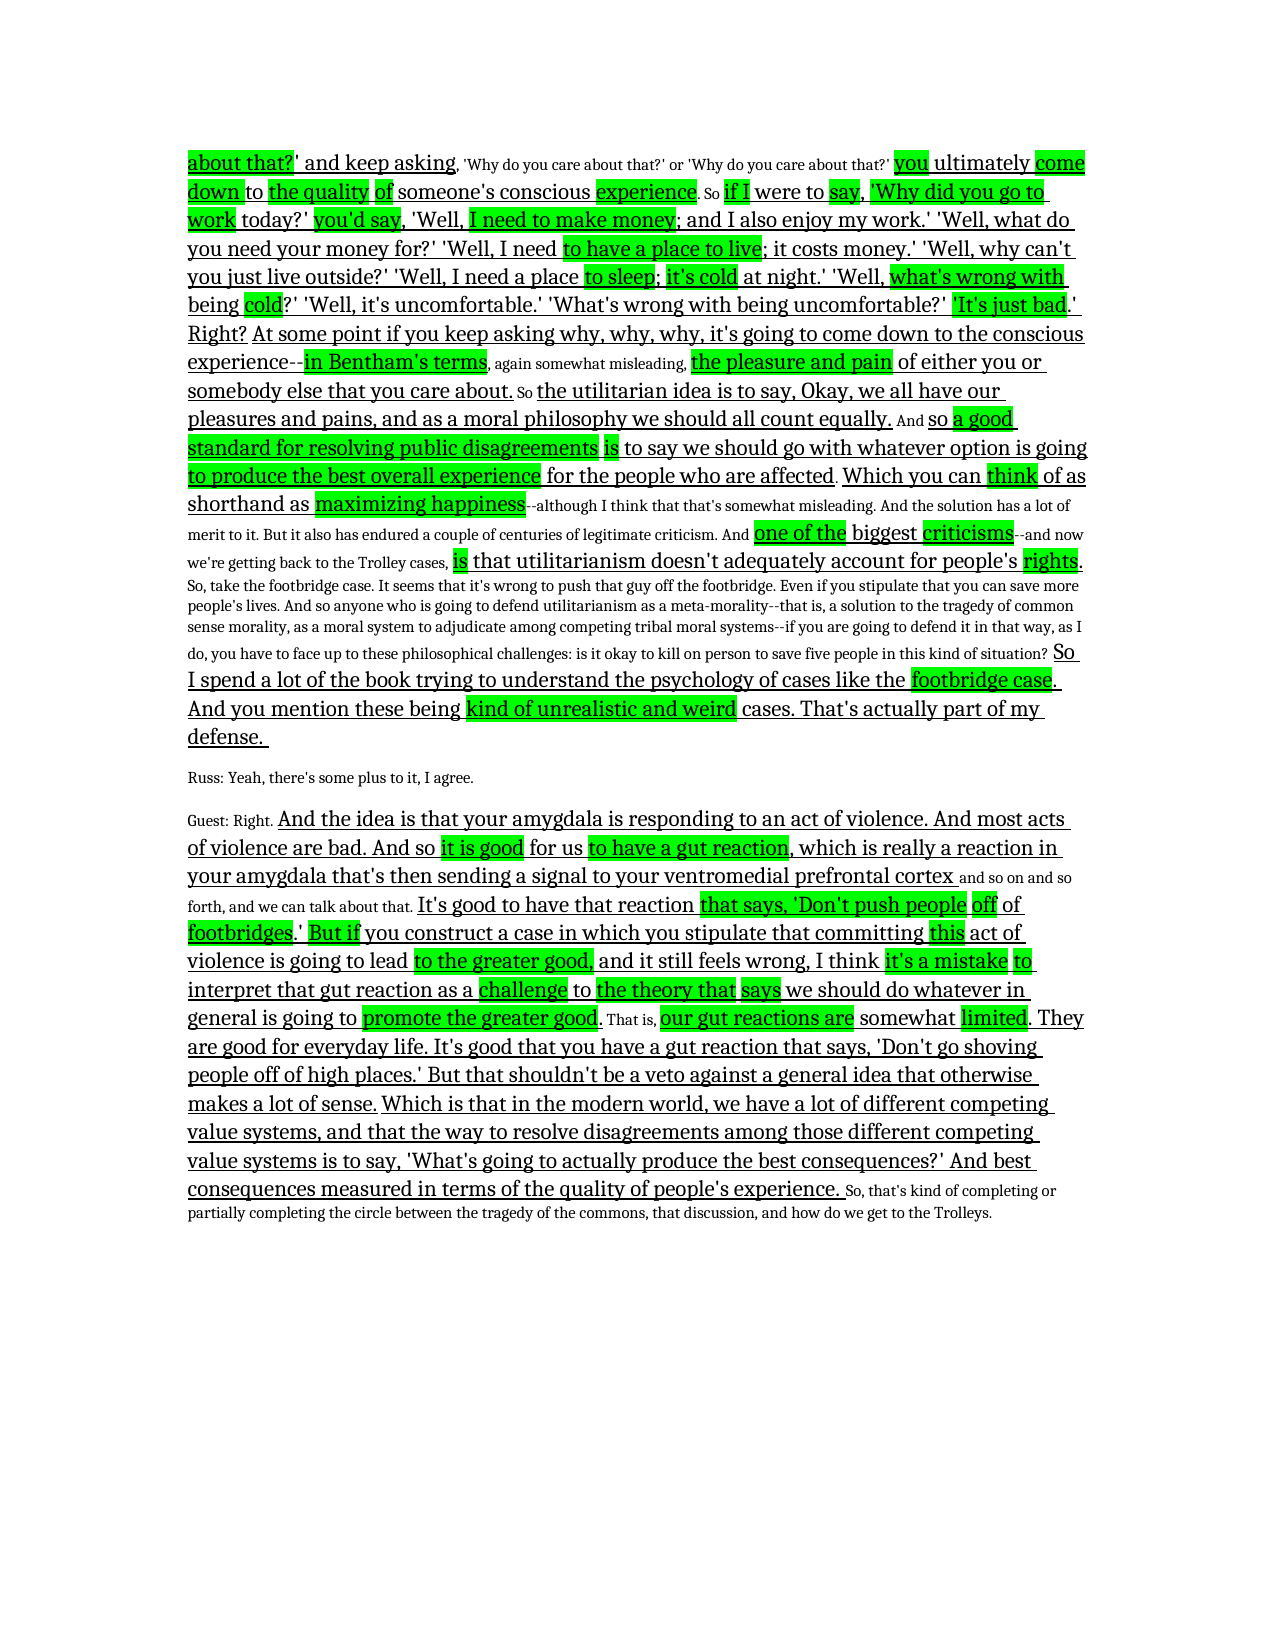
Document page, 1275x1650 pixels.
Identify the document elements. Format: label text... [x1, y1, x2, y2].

text Russ: Yeah, there's some plus to it, I agree. [187, 769, 1087, 788]
text Guest: Right. And the idea is that your amygdala is responding to an act of violence. And most acts of violence are bad. And so it is good for us to have a gut reaction, which is really a reaction in your amygdala that's then sending a signal to your ventromedial prefrontal cortex and so on and so forth, and we can talk about that. It's good to have that reaction that says, 'Don't push people off of footbridges.' But if you construct a case in which you stipulate that committing this act of violence is going to lead to the greater good, and it still feels wrong, I think it's a mistake to interpret that gut reaction as a challenge to the theory that says we should do whatever in general is going to promote the greater good. That is, our gut reactions are somewhat limited. They are good for everyday life. It's good that you have a gut reaction that says, 'Don't go shoving people off of high places.' But that shouldn't be a veto against a general idea that otherwise makes a lot of sense. Which is that in the modern world, we have a lot of different competing value systems, and that the way to resolve disagreements among those different competing value systems is to say, 'What's going to actually produce the best consequences?' And best consequences measured in terms of the quality of people's experience. So, that's kind of completing or partially completing the circle between the tragedy of the commons, that discussion, and how do we get to the Trolleys. [187, 806, 1087, 1223]
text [187, 150, 1087, 457]
